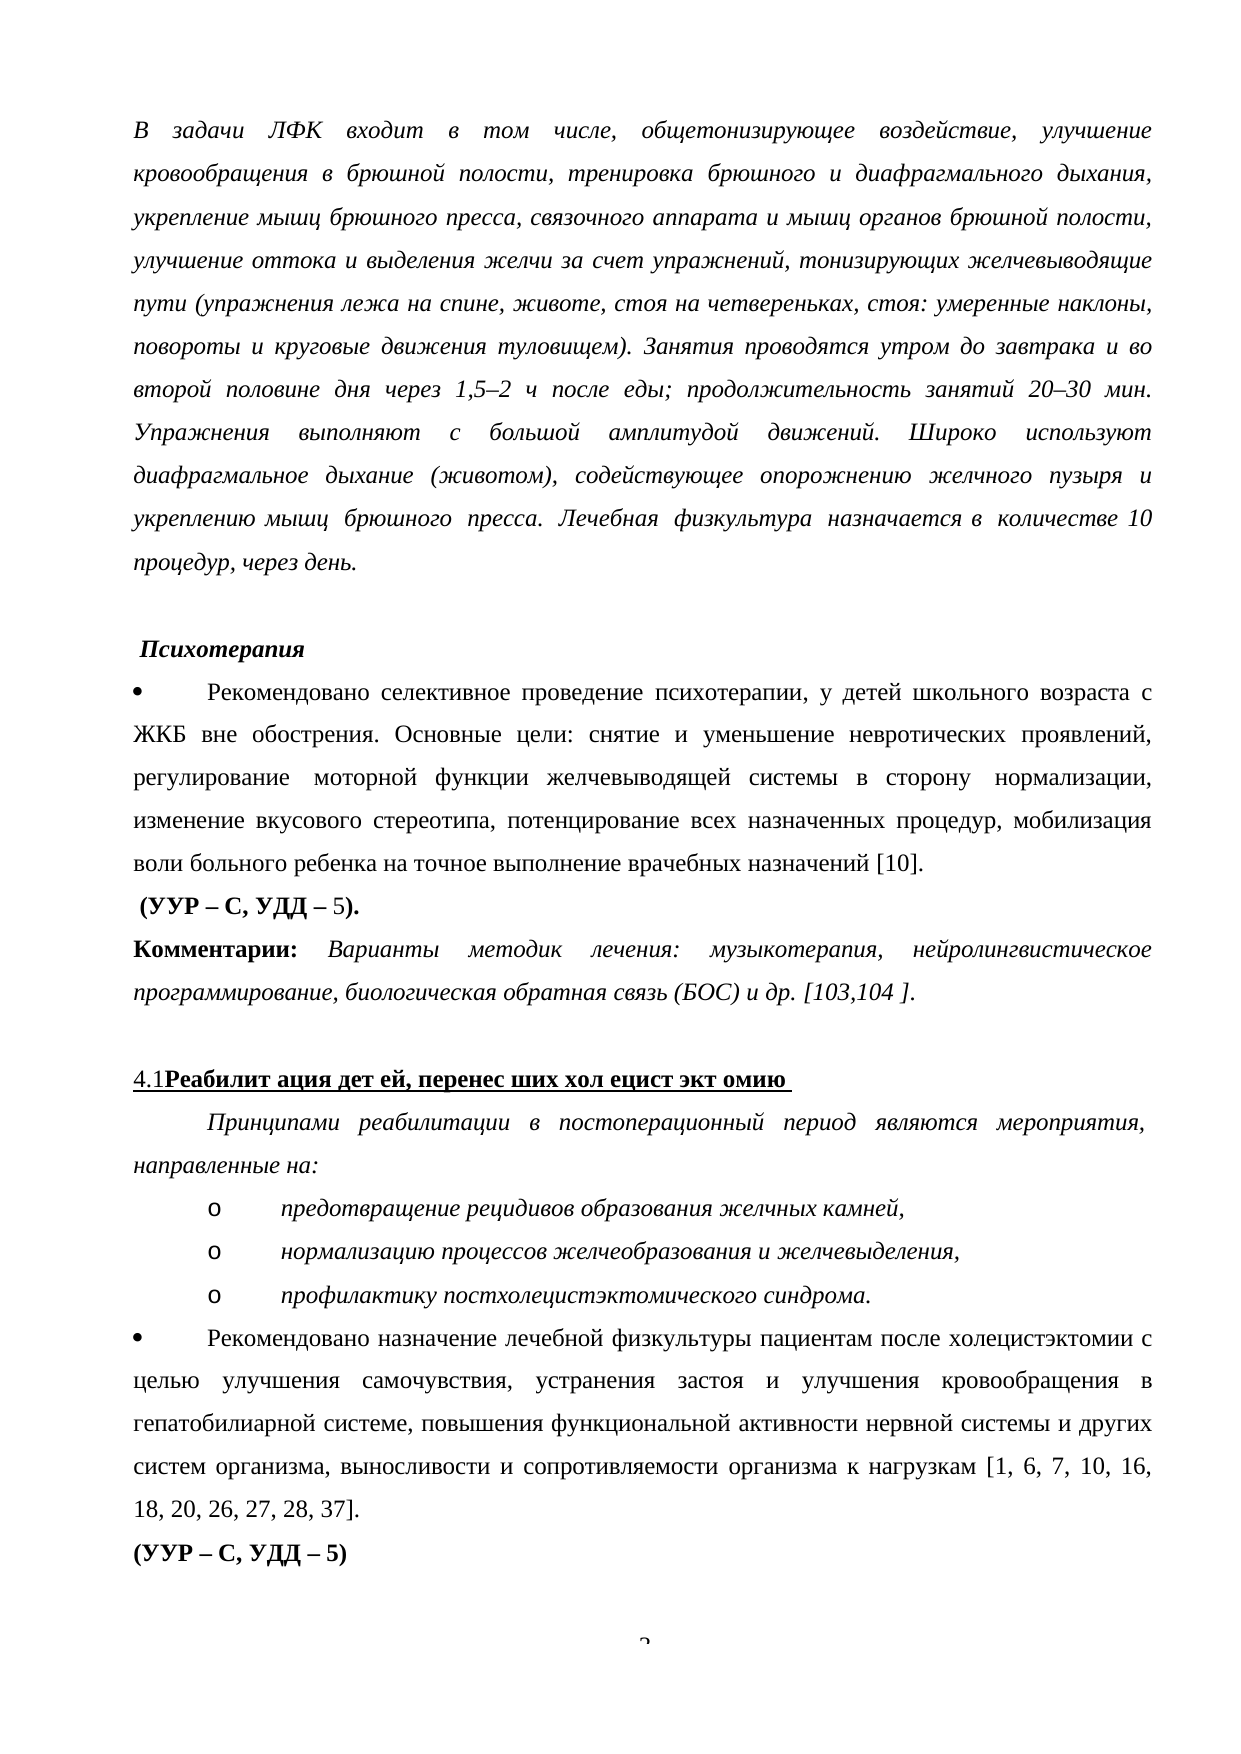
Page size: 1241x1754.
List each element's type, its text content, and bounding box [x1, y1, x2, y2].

list нормализацию процессов желчеобразования и желчевыделения, [207, 1236, 1163, 1267]
text Комментарии: Варианты методик лечения: музыкотерапия, нейролингвистическое программирование, биологическая обратная связь (БОС) и др. [103,104 ]. [133, 934, 1152, 1006]
subtitle (УУР – С, УДД – 5). [139, 891, 1163, 920]
subtitle (УУР – С, УДД – 5) [133, 1538, 1163, 1567]
list предотвращение рецидивов образования желчных камней, [207, 1193, 1163, 1224]
list Рекомендовано селективное проведение психотерапии, у детей школьного возраста с ЖКБ вне обострения. Основные цели: снятие и уменьшение невротических проявлений, регулирование моторной функции желчевыводящей системы в сторону нормализации, изменение вкусового стереотипа, потенцирование всех назначенных процедур, мобилизация воли больного ребенка на точное выполнение врачебных назначений [10]. [133, 677, 1152, 877]
text В задачи ЛФК входит в том числе, общетонизирующее воздействие, улучшение кровообращения в брюшной полости, тренировка брюшного и диафрагмального дыхания, укрепление мышц брюшного пресса, связочного аппарата и мышц органов брюшной полости, улучшение оттока и выделения желчи за счет упражнений, тонизирующих желчевыводящие пути (упражнения лежа на спине, животе, стоя на четвереньках, стоя: умеренные наклоны, повороты и круговые движения туловищем). Занятия проводятся утром до завтрака и во второй половине дня через 1,5–2 ч после еды; продолжительность занятий 20–30 мин. Упражнения выполняют с большой амплитудой движений. Широко используют диафрагмальное дыхание (животом), содействующее опорожнению желчного пузыря и укреплению мышц брюшного пресса. Лечебная физкультура назначается в количестве 10 процедур, через день. [133, 115, 1152, 575]
subtitle Психотерапия [139, 634, 1163, 663]
list Рекомендовано назначение лечебной физкультуры пациентам после холецистэктомии с целью улучшения самочувствия, устранения застоя и улучшения кровообращения в гепатобилиарной системе, повышения функциональной активности нервной системы и других систем организма, выносливости и сопротивляемости организма к нагрузкам [1, 6, 7, 10, 16, 18, 20, 26, 27, 28, 37]. [133, 1323, 1152, 1523]
list профилактику постхолецистэктомического синдрома. [207, 1280, 1163, 1311]
text Принципами реабилитации в постоперационный период являются мероприятия, направленные на: [133, 1107, 1151, 1179]
subtitle Реабилит ация дет ей, перенес ших хол ецист экт омию [133, 1064, 1163, 1093]
